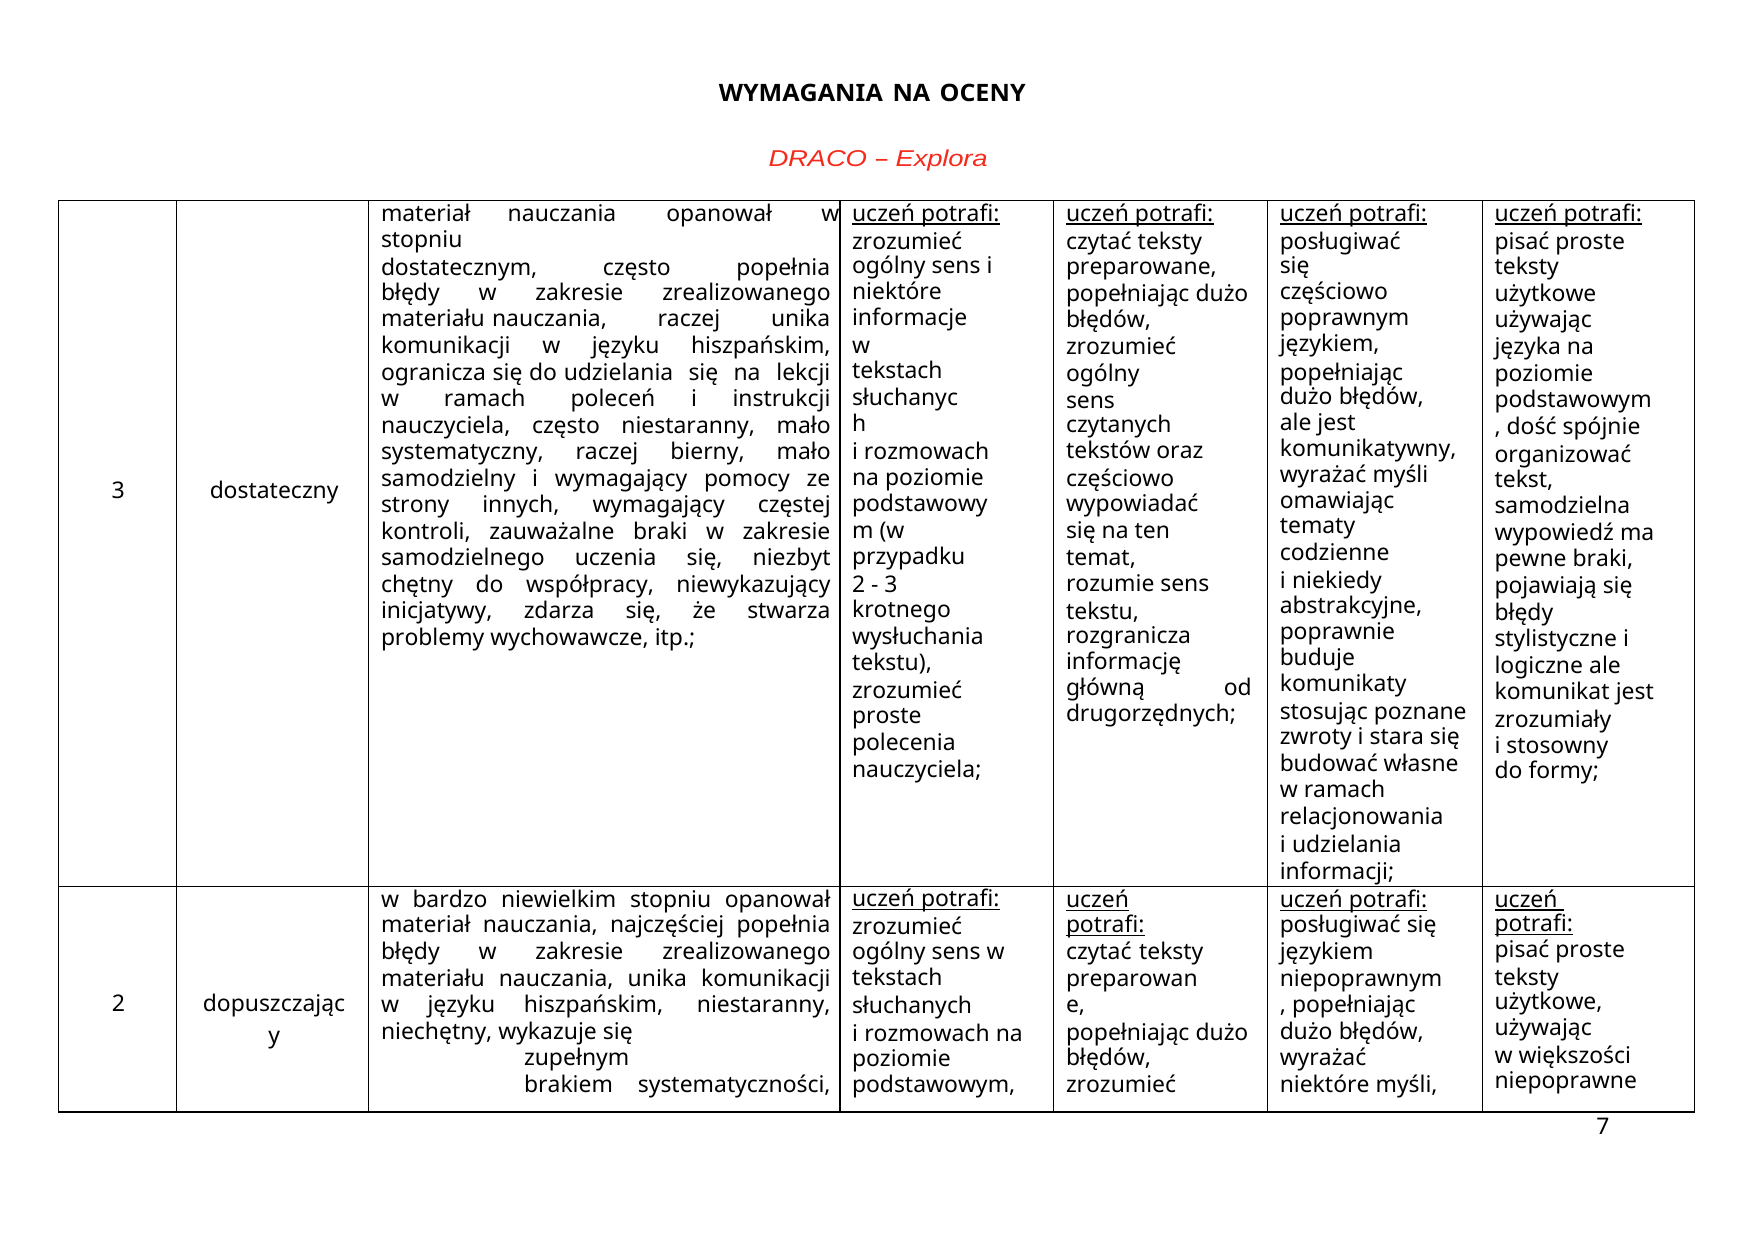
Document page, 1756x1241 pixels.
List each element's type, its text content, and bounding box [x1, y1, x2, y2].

table_header uczeń potrafi: czytać teksty preparowane, popełniając dużo błędów, zrozumieć ogólny sens czytanych tekstów oraz częściowo wypowiadać się na ten temat, rozumie sens tekstu, rozgranicza informację główną od drugorzędnych; [1054, 201, 1267, 886]
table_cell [1483, 887, 1694, 1111]
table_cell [841, 887, 1053, 1111]
table_header uczeń potrafi: zrozumieć ogólny sens i niektóre informacje w tekstach słuchanych i rozmowach na poziomie podstawowym (w przypadku 2 - 3 krotnego wysłuchania tekstu), zrozumieć proste polecenia nauczyciela; [841, 201, 1053, 886]
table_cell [369, 887, 839, 1111]
table_cell dopuszczający [177, 887, 368, 1111]
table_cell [1268, 887, 1482, 1111]
table_header 3 [59, 201, 176, 886]
table_header uczeń potrafi: posługiwać się częściowo poprawnym językiem, popełniając dużo błędów, ale jest komunikatywny, wyrażać myśli omawiając tematy codzienne i niekiedy abstrakcyjne, poprawnie buduje komunikaty stosując poznane zwroty i stara się budować własne w ramach relacjonowania i udzielania informacji; [1268, 201, 1482, 886]
table_header materiał nauczania opanował w stopniu dostatecznym, często popełnia błędy w zakresie zrealizowanego materiału nauczania, raczej unika komunikacji w języku hiszpańskim, ogranicza się do udzielania się na lekcji w ramach poleceń i instrukcji nauczyciela, często niestaranny, mało systematyczny, raczej bierny, mało samodzielny i wymagający pomocy ze strony innych, wymagający częstej kontroli, zauważalne braki w zakresie samodzielnego uczenia się, niezbyt chętny do współpracy, niewykazujący inicjatywy, zdarza się, że stwarza problemy wychowawcze, itp.; [369, 201, 839, 886]
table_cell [1054, 887, 1267, 1111]
table_cell 2 [59, 887, 176, 1111]
table_header dostateczny [177, 201, 368, 886]
table_header uczeń potrafi: pisać proste teksty użytkowe używając języka na poziomie podstawowym, dość spójnie organizować tekst, samodzielna wypowiedź ma pewne braki, pojawiają się błędy stylistyczne i logiczne ale komunikat jest zrozumiały i stosowny do formy; [1483, 201, 1694, 886]
